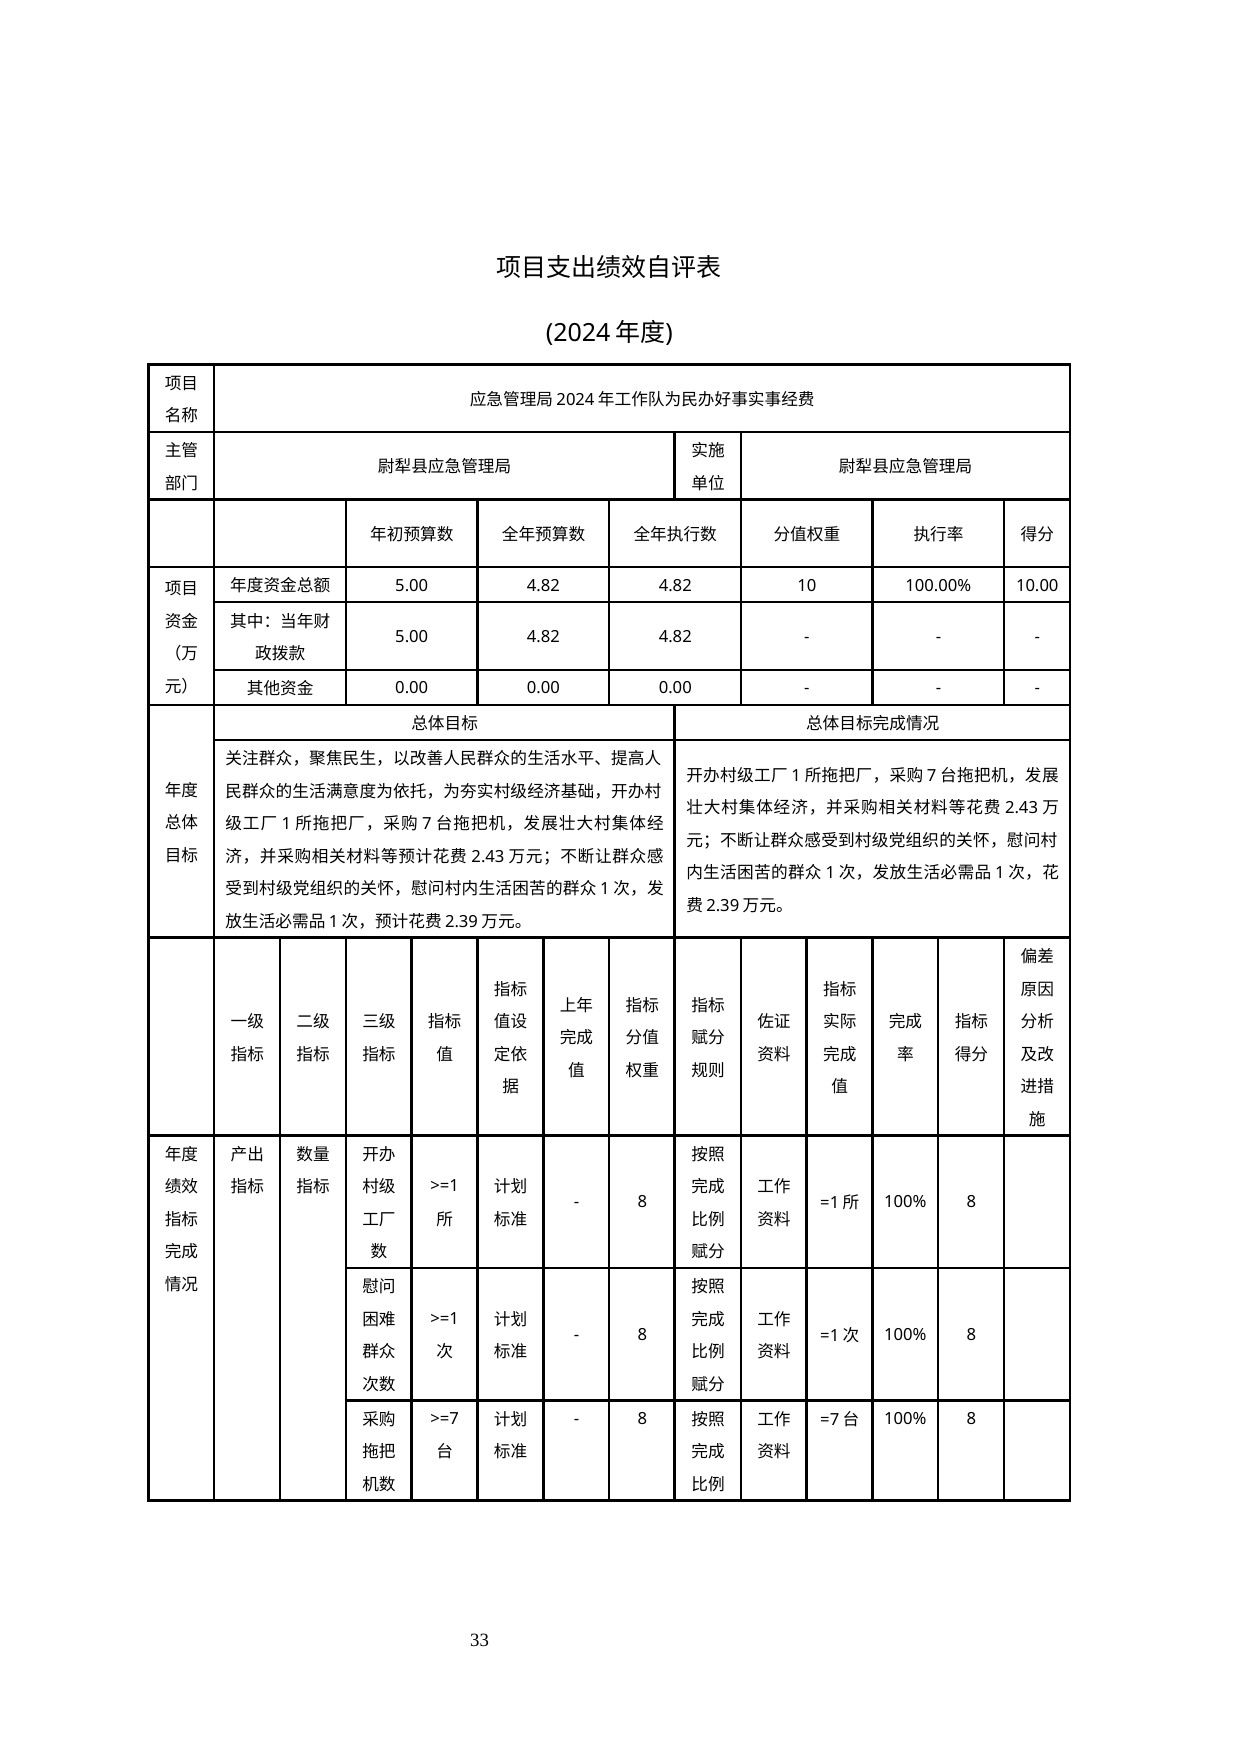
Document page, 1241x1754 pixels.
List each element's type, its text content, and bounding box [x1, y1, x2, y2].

table_cell 8 [610, 1269, 673, 1399]
table_cell 一级指标 [215, 939, 279, 1134]
table_cell - [1005, 671, 1069, 703]
table_cell 100.00% [874, 568, 1003, 601]
table_cell [1005, 1137, 1069, 1266]
table_cell 指标值设定依据 [479, 939, 542, 1134]
table_cell 尉犁县应急管理局 [215, 433, 673, 498]
table_cell 8 [939, 1402, 1003, 1499]
table_cell - [874, 603, 1003, 668]
table_cell 按照完成比例赋分 [676, 1402, 740, 1499]
table_cell (2024年度) [148, 298, 1070, 363]
table_cell 全年预算数 [479, 501, 608, 566]
table_cell [150, 501, 213, 566]
table_cell 按照完成比例赋分 [676, 1137, 740, 1266]
table_cell 0.00 [347, 671, 476, 703]
table_cell 实施单位 [676, 433, 740, 498]
table_cell >=7台 [413, 1402, 476, 1499]
table_cell 项目资金 （万元） [150, 568, 213, 703]
table_cell 5.00 [347, 568, 476, 601]
table_cell 计划标准 [479, 1269, 542, 1399]
table_cell 0.00 [610, 671, 740, 703]
table_cell 全年执行数 [610, 501, 740, 566]
table_cell - [742, 671, 871, 703]
table_cell [1005, 1269, 1069, 1399]
table_cell 主管部门 [150, 433, 213, 498]
table_cell 三级指标 [347, 939, 410, 1134]
table_cell 总体目标 [215, 706, 673, 739]
table_cell 尉犁县应急管理局 [742, 433, 1069, 498]
table_cell 100% [874, 1269, 937, 1399]
table_cell >=1所 [413, 1137, 476, 1266]
table_cell 100% [874, 1402, 937, 1499]
table_cell 完成率 [874, 939, 937, 1134]
table_cell 8 [939, 1137, 1003, 1266]
table_cell 开办村级工厂1所拖把厂，采购7台拖把机，发展壮大村集体经济，并采购相关材料等花费2.43万元；不断让群众感受到村级党组织的关怀，慰问村内生活困苦的群众1次，发放生活必需品1次，花费2.39万元。 [676, 741, 1069, 936]
table_cell 指标得分 [939, 939, 1003, 1134]
table_cell 8 [939, 1269, 1003, 1399]
table_cell 慰问困难群众次数 [347, 1269, 410, 1399]
table_cell 4.82 [479, 568, 608, 601]
table_cell >=1次 [413, 1269, 476, 1399]
table_cell 4.82 [610, 568, 740, 601]
table_cell 数量指标 [281, 1137, 345, 1499]
table_cell 采购拖把机数量 [347, 1402, 410, 1499]
table_cell 年度资金总额 [215, 568, 345, 601]
table_header 项目支出绩效自评表 [148, 233, 1070, 298]
table_cell 偏差原因分析及改进措施 [1005, 939, 1069, 1134]
table_cell 工作资料 [742, 1137, 805, 1266]
table_cell 年度总体目标 [150, 706, 213, 936]
table_cell 其中：当年财政拨款 [215, 603, 345, 668]
table_cell 项目名称 [150, 366, 213, 431]
table_cell 指标赋分规则 [676, 939, 740, 1134]
table_cell 二级指标 [281, 939, 345, 1134]
table_cell [150, 939, 213, 1134]
table_cell 工作资料 [742, 1269, 805, 1399]
table_cell 计划标准 [479, 1402, 542, 1499]
table_cell =1次 [808, 1269, 871, 1399]
table_cell 5.00 [347, 603, 476, 668]
table_cell 100% [874, 1137, 937, 1266]
table_cell - [874, 671, 1003, 703]
table_cell - [545, 1269, 608, 1399]
table_cell 指标分值权重 [610, 939, 673, 1134]
table_cell 分值权重 [742, 501, 871, 566]
table_cell 关注群众，聚焦民生，以改善人民群众的生活水平、提高人民群众的生活满意度为依托，为夯实村级经济基础，开办村级工厂1所拖把厂，采购7台拖把机，发展壮大村集体经济，并采购相关材料等预计花费2.43万元；不断让群众感受到村级党组织的关怀，慰问村内生活困苦的群众1次，发放生活必需品1次，预计花费2.39万元。 [215, 741, 673, 936]
table_cell - [545, 1137, 608, 1266]
table_cell [1005, 1402, 1069, 1499]
table_cell 产出指标 [215, 1137, 279, 1499]
table_cell 年初预算数 [347, 501, 476, 566]
table_cell [215, 501, 345, 566]
table_cell 上年完成值 [545, 939, 608, 1134]
table_cell 年度绩效指标完成情况 [150, 1137, 213, 1499]
table_cell 应急管理局2024年工作队为民办好事实事经费 [215, 366, 1069, 431]
table_cell - [545, 1402, 608, 1499]
table_cell 执行率 [874, 501, 1003, 566]
table_cell 佐证资料 [742, 939, 805, 1134]
table_cell 10 [742, 568, 871, 601]
table_cell 0.00 [479, 671, 608, 703]
table_cell 4.82 [610, 603, 740, 668]
table_cell 4.82 [479, 603, 608, 668]
table_cell 8 [610, 1137, 673, 1266]
table_cell - [1005, 603, 1069, 668]
table_cell 得分 [1005, 501, 1069, 566]
table_cell =1所 [808, 1137, 871, 1266]
table_cell 8 [610, 1402, 673, 1499]
table_cell 其他资金 [215, 671, 345, 703]
table_cell 开办村级工厂数 [347, 1137, 410, 1266]
table_cell 按照完成比例赋分 [676, 1269, 740, 1399]
table_cell 指标实际完成值 [808, 939, 871, 1134]
table_cell 计划标准 [479, 1137, 542, 1266]
table_cell =7台 [808, 1402, 871, 1499]
table_cell 工作资料 [742, 1402, 805, 1499]
table_cell 指标值 [413, 939, 476, 1134]
table_cell 10.00 [1005, 568, 1069, 601]
table_cell 总体目标完成情况 [676, 706, 1069, 739]
table_cell - [742, 603, 871, 668]
